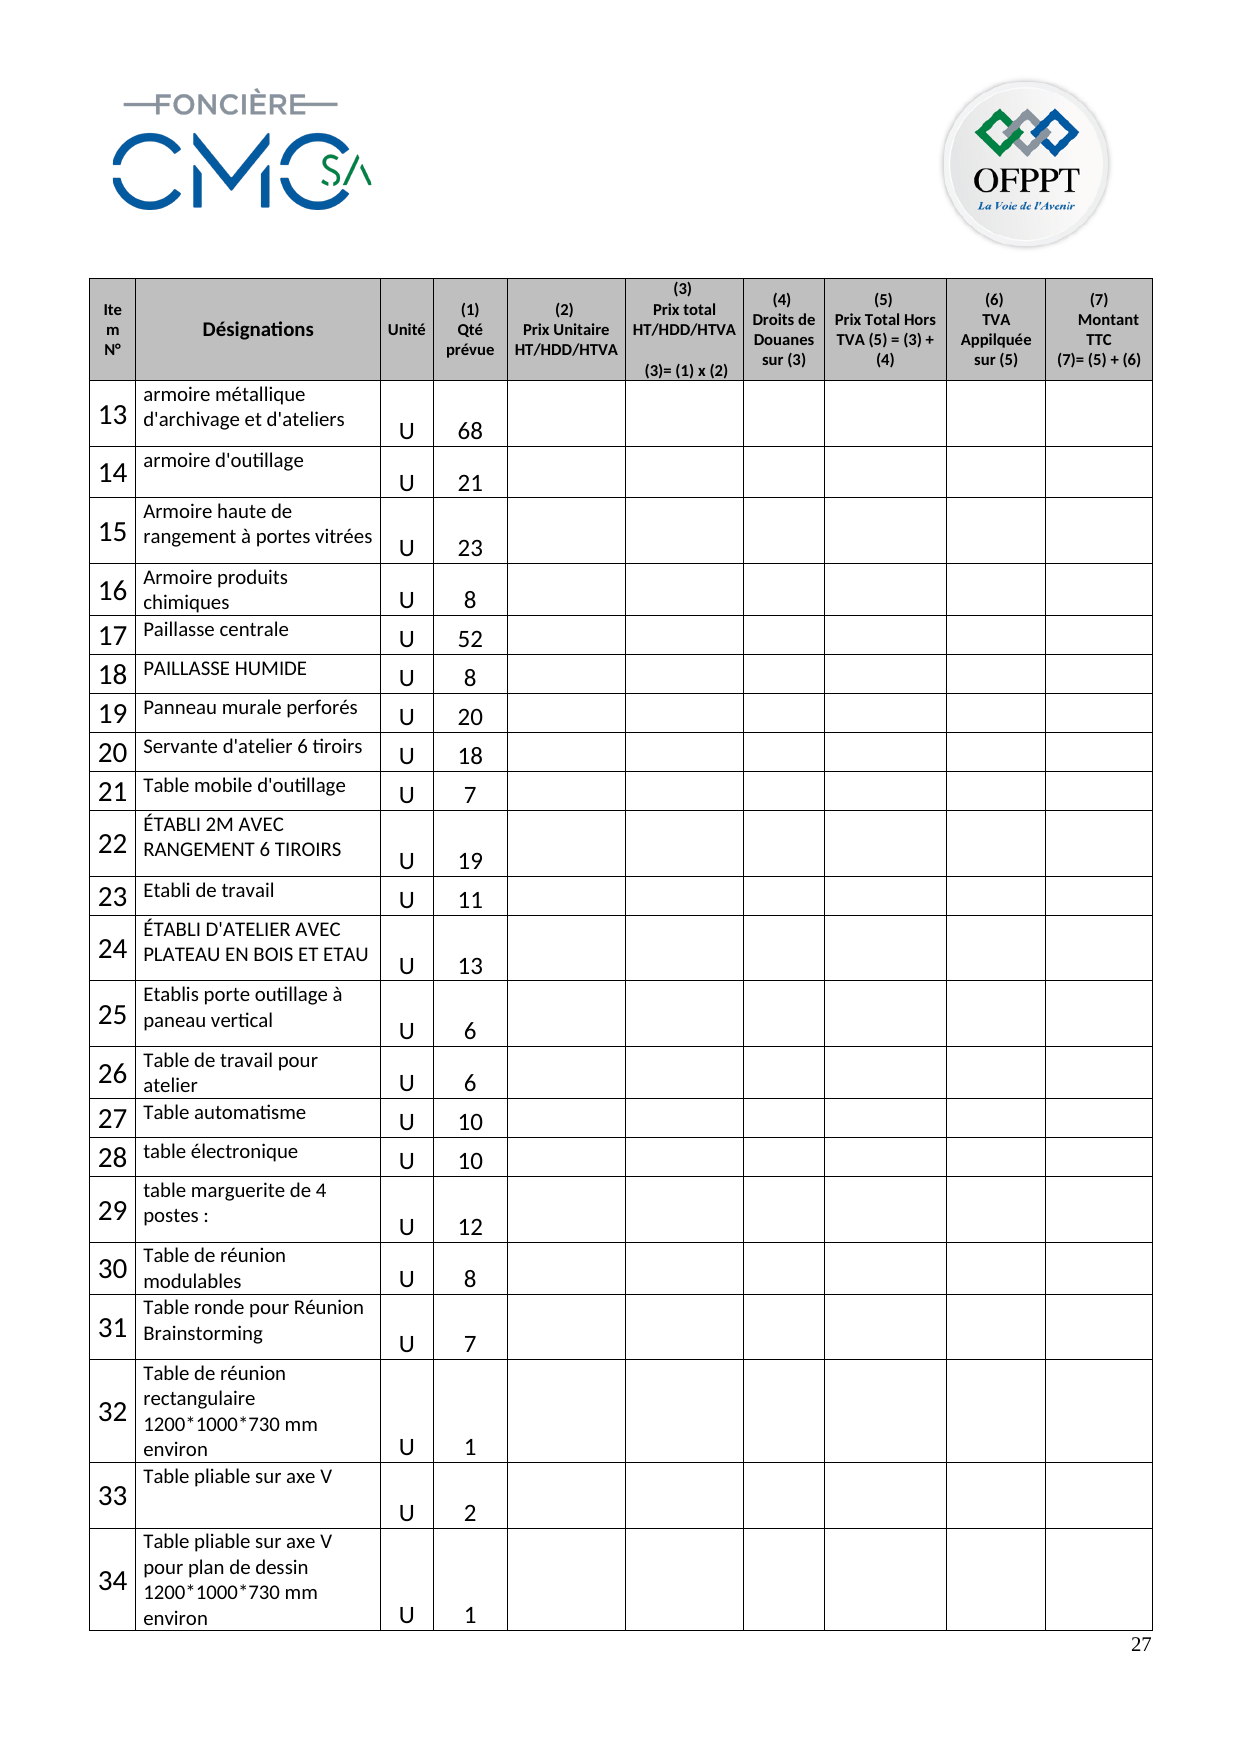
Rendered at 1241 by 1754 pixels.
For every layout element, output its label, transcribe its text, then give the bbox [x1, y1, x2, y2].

table_cell 22 [90, 811, 135, 876]
table_cell [1046, 381, 1152, 446]
table_cell 7 [434, 772, 507, 810]
table_cell table marguerite de 4 postes : [136, 1177, 380, 1242]
table_cell [508, 1295, 625, 1359]
table_cell [626, 1529, 743, 1630]
table_cell [626, 447, 743, 497]
table_header (2) Prix Unitaire HT/HDD/HTVA [508, 279, 625, 380]
table_cell [626, 564, 743, 615]
table_cell [626, 1047, 743, 1098]
table_cell [1046, 447, 1152, 497]
table_cell [626, 811, 743, 876]
table_cell [825, 1243, 946, 1293]
table_cell Paillasse centrale [136, 616, 380, 654]
picture [112, 88, 372, 210]
table_cell [508, 877, 625, 915]
table_cell [508, 733, 625, 771]
table_cell [1046, 1243, 1152, 1293]
table_cell 25 [90, 981, 135, 1046]
table_cell 19 [90, 694, 135, 732]
table_cell 30 [90, 1243, 135, 1293]
table_cell [744, 916, 824, 980]
table_cell [744, 877, 824, 915]
table_cell [947, 1295, 1045, 1359]
table_cell [626, 772, 743, 810]
table_cell [825, 381, 946, 446]
table_cell [825, 1463, 946, 1527]
table_cell [947, 916, 1045, 980]
table_header (1) Qté prévue [434, 279, 507, 380]
table_header (7) Montant TTC (7)= (5) + (6) [1046, 279, 1152, 380]
table_cell [825, 1529, 946, 1630]
table_header (5) Prix Total Hors TVA (5) = (3) + (4) [825, 279, 946, 380]
table_cell Etablis porte outillage à paneau vertical [136, 981, 380, 1046]
table_cell U [381, 733, 433, 771]
table_cell [508, 1099, 625, 1137]
table_cell ÉTABLI D'ATELIER AVEC PLATEAU EN BOIS ET ETAU [136, 916, 380, 980]
table_cell [508, 1047, 625, 1098]
table_cell [1046, 1295, 1152, 1359]
table_cell [626, 733, 743, 771]
table_cell [508, 694, 625, 732]
table_cell [508, 564, 625, 615]
table_cell [508, 447, 625, 497]
table_cell 11 [434, 877, 507, 915]
table_cell [1046, 564, 1152, 615]
table_cell [744, 772, 824, 810]
table_cell [744, 1295, 824, 1359]
table_cell 27 [90, 1099, 135, 1137]
table_cell [947, 1047, 1045, 1098]
table_cell [825, 694, 946, 732]
table_cell 18 [434, 733, 507, 771]
table_cell [825, 772, 946, 810]
table_cell [947, 655, 1045, 693]
table_cell U [381, 1138, 433, 1176]
table_cell table électronique [136, 1138, 380, 1176]
table_cell 24 [90, 916, 135, 980]
table_cell [744, 1463, 824, 1527]
table_cell [947, 1463, 1045, 1527]
table_cell 6 [434, 981, 507, 1046]
table_cell Table de réunion modulables [136, 1243, 380, 1293]
table_cell [1046, 916, 1152, 980]
table_cell Table ronde pour Réunion Brainstorming [136, 1295, 380, 1359]
table_cell 6 [434, 1047, 507, 1098]
table_cell [825, 811, 946, 876]
table_cell [1046, 498, 1152, 563]
table_cell 10 [434, 1138, 507, 1176]
table_cell [508, 1360, 625, 1462]
table_cell U [381, 1360, 433, 1462]
table_cell [626, 1463, 743, 1527]
table_cell PAILLASSE HUMIDE [136, 655, 380, 693]
table_cell [1046, 655, 1152, 693]
table_cell [947, 981, 1045, 1046]
table_cell 52 [434, 616, 507, 654]
table_cell U [381, 981, 433, 1046]
table_cell [626, 498, 743, 563]
table_cell 21 [434, 447, 507, 497]
table_cell Etabli de travail [136, 877, 380, 915]
table_cell [1046, 1138, 1152, 1176]
table_cell [825, 655, 946, 693]
table_cell [947, 616, 1045, 654]
table_cell [947, 1529, 1045, 1630]
table_cell [626, 1177, 743, 1242]
table_cell [825, 616, 946, 654]
table_cell [1046, 1463, 1152, 1527]
table_cell [1046, 981, 1152, 1046]
table_cell [744, 564, 824, 615]
table_cell [744, 733, 824, 771]
table_cell U [381, 1243, 433, 1293]
table_cell [1046, 811, 1152, 876]
table_cell [947, 733, 1045, 771]
table_cell Table de travail pour atelier [136, 1047, 380, 1098]
table_cell U [381, 1463, 433, 1527]
table_cell 21 [90, 772, 135, 810]
table_cell 20 [90, 733, 135, 771]
table_cell 7 [434, 1295, 507, 1359]
table_cell [626, 694, 743, 732]
table_header Unité [381, 279, 433, 380]
table_cell [508, 811, 625, 876]
table_cell 17 [90, 616, 135, 654]
table_cell Table automatisme [136, 1099, 380, 1137]
table_cell [1046, 733, 1152, 771]
table_cell [626, 381, 743, 446]
table_cell [744, 655, 824, 693]
table_cell Table mobile d'outillage [136, 772, 380, 810]
table_cell [1046, 1177, 1152, 1242]
table_cell [508, 1243, 625, 1293]
table_cell [947, 1243, 1045, 1293]
table_cell [744, 1047, 824, 1098]
table_cell [744, 498, 824, 563]
table_cell [626, 916, 743, 980]
table_cell 29 [90, 1177, 135, 1242]
table_cell [947, 1177, 1045, 1242]
table_cell [947, 498, 1045, 563]
table_cell [508, 1463, 625, 1527]
table_cell [825, 1047, 946, 1098]
table_cell [1046, 772, 1152, 810]
table_cell 13 [90, 381, 135, 446]
table_cell U [381, 616, 433, 654]
table_cell [508, 616, 625, 654]
table_cell [744, 811, 824, 876]
table_header Item N° [90, 279, 135, 380]
table_cell [947, 811, 1045, 876]
table_header Désignations [136, 279, 380, 380]
table_cell [744, 1099, 824, 1137]
table_cell Armoire haute de rangement à portes vitrées [136, 498, 380, 563]
table_cell U [381, 916, 433, 980]
table_cell Armoire produits chimiques [136, 564, 380, 615]
table_cell 8 [434, 1243, 507, 1293]
table_cell U [381, 1529, 433, 1630]
table_cell [744, 381, 824, 446]
table_cell [626, 1295, 743, 1359]
table_cell 16 [90, 564, 135, 615]
table_cell [626, 1138, 743, 1176]
table_cell 68 [434, 381, 507, 446]
table_header (3) Prix total HT/HDD/HTVA (3)= (1) x (2) [626, 279, 743, 380]
table_cell U [381, 564, 433, 615]
table_cell [947, 1138, 1045, 1176]
table_cell [947, 1360, 1045, 1462]
table_cell [825, 916, 946, 980]
table_cell 28 [90, 1138, 135, 1176]
table_cell U [381, 1047, 433, 1098]
table_cell 8 [434, 655, 507, 693]
table_cell [508, 655, 625, 693]
table_cell [1046, 694, 1152, 732]
table_cell [626, 981, 743, 1046]
table_cell [1046, 1099, 1152, 1137]
table_cell [825, 498, 946, 563]
table_cell [508, 498, 625, 563]
table_cell 31 [90, 1295, 135, 1359]
table_cell ÉTABLI 2M AVEC RANGEMENT 6 TIROIRS [136, 811, 380, 876]
table_cell Panneau murale perforés [136, 694, 380, 732]
table_cell [825, 981, 946, 1046]
table_cell U [381, 498, 433, 563]
table_cell 19 [434, 811, 507, 876]
table_cell [626, 1243, 743, 1293]
table_cell 1 [434, 1360, 507, 1462]
table_cell Table pliable sur axe V pour plan de dessin 1200*1000*730 mm environ [136, 1529, 380, 1630]
table_cell 23 [90, 877, 135, 915]
table_cell [947, 1099, 1045, 1137]
table_cell [947, 694, 1045, 732]
table_cell [947, 447, 1045, 497]
table_cell [825, 1360, 946, 1462]
table_cell [1046, 1529, 1152, 1630]
table_cell [947, 564, 1045, 615]
table_header (6) TVA Appilquée sur (5) [947, 279, 1045, 380]
table_cell [1046, 616, 1152, 654]
table_cell [1046, 877, 1152, 915]
table_cell Table de réunion rectangulaire 1200*1000*730 mm environ [136, 1360, 380, 1462]
table_cell 1 [434, 1529, 507, 1630]
table_cell U [381, 1177, 433, 1242]
table_cell U [381, 381, 433, 446]
table_cell [508, 916, 625, 980]
table_cell [508, 1138, 625, 1176]
table_cell [508, 772, 625, 810]
table_cell [508, 981, 625, 1046]
table_cell U [381, 811, 433, 876]
picture [935, 73, 1116, 254]
table_cell [626, 655, 743, 693]
table_cell U [381, 877, 433, 915]
table_cell 26 [90, 1047, 135, 1098]
table_cell [508, 1177, 625, 1242]
table_cell U [381, 1295, 433, 1359]
table_cell 23 [434, 498, 507, 563]
table_cell [508, 381, 625, 446]
table_cell [626, 1099, 743, 1137]
table_cell 14 [90, 447, 135, 497]
table_cell [744, 981, 824, 1046]
table_cell [744, 1243, 824, 1293]
table_cell [825, 1099, 946, 1137]
table_cell 8 [434, 564, 507, 615]
table_cell 33 [90, 1463, 135, 1527]
table_cell U [381, 772, 433, 810]
table_cell [825, 1177, 946, 1242]
table_cell 12 [434, 1177, 507, 1242]
table_cell [825, 564, 946, 615]
table_cell [744, 1529, 824, 1630]
table_cell [744, 1360, 824, 1462]
table_cell Table pliable sur axe V [136, 1463, 380, 1527]
table_cell armoire d'outillage [136, 447, 380, 497]
table_cell 13 [434, 916, 507, 980]
table_cell 10 [434, 1099, 507, 1137]
table_cell [626, 1360, 743, 1462]
table_cell armoire métallique d'archivage et d'ateliers [136, 381, 380, 446]
table_cell [825, 733, 946, 771]
table_cell [825, 1295, 946, 1359]
table_header (4) Droits de Douanes sur (3) [744, 279, 824, 380]
table_cell 15 [90, 498, 135, 563]
table_cell [947, 772, 1045, 810]
table_cell [947, 381, 1045, 446]
table_cell [947, 877, 1045, 915]
table_cell [626, 877, 743, 915]
table_cell Servante d'atelier 6 tiroirs [136, 733, 380, 771]
table_cell 34 [90, 1529, 135, 1630]
table_cell 2 [434, 1463, 507, 1527]
table_cell U [381, 1099, 433, 1137]
table_cell [744, 1177, 824, 1242]
table_cell U [381, 655, 433, 693]
table_cell [744, 694, 824, 732]
table_cell U [381, 694, 433, 732]
table_cell [1046, 1360, 1152, 1462]
table_cell [825, 877, 946, 915]
table_cell [825, 447, 946, 497]
table_cell 20 [434, 694, 507, 732]
table_cell U [381, 447, 433, 497]
table_cell [626, 616, 743, 654]
table_cell [744, 447, 824, 497]
table_cell [508, 1529, 625, 1630]
table_cell [1046, 1047, 1152, 1098]
table_cell 32 [90, 1360, 135, 1462]
table_cell [744, 1138, 824, 1176]
table_cell [744, 616, 824, 654]
table_cell 18 [90, 655, 135, 693]
table_cell [825, 1138, 946, 1176]
